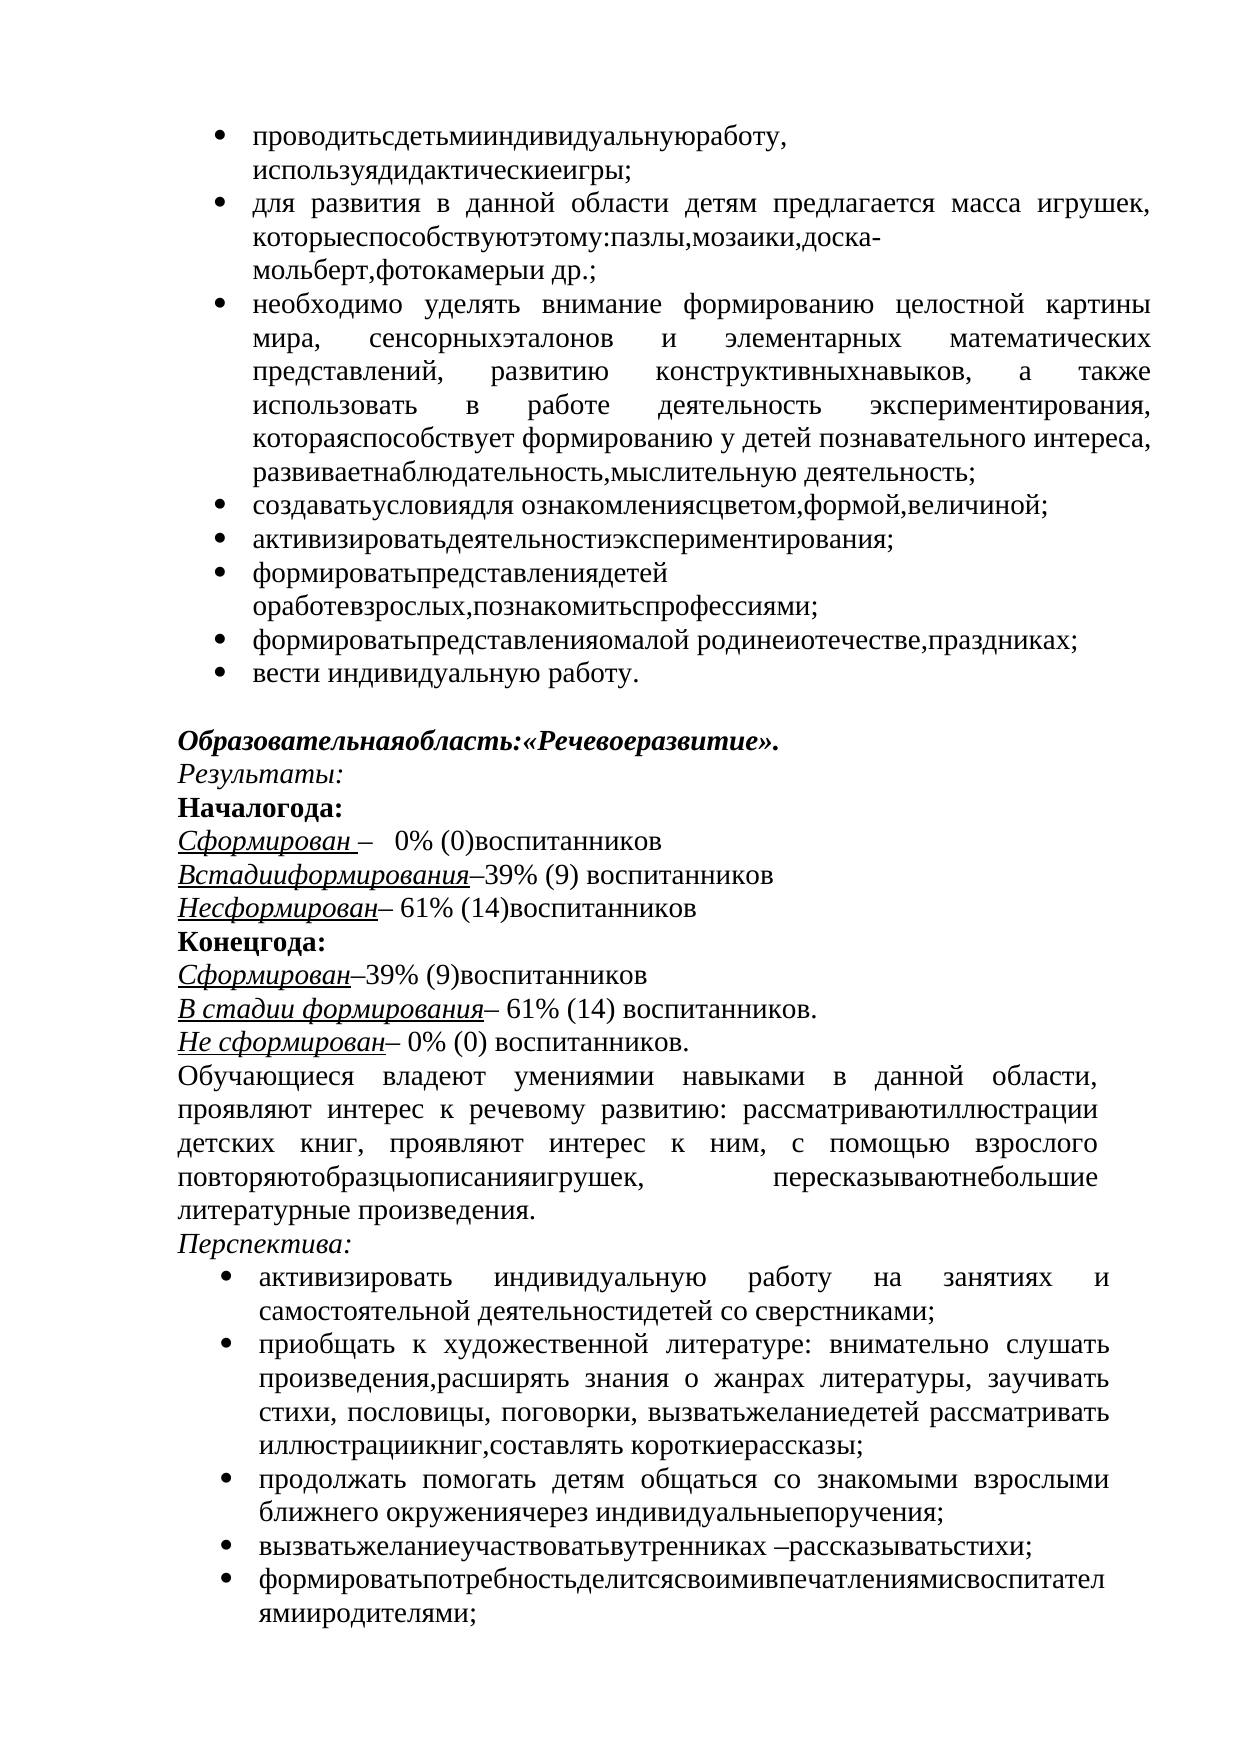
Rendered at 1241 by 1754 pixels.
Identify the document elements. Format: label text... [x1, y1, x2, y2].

text Не сформирован– 0% (0) воспитанников. [177, 1024, 1098, 1058]
list необходимо уделять внимание формированию целостной картины мира, сенсорныхэталонов и элементарных математических представлений, развитию конструктивныхнавыков, а также использовать в работе деятельность экспериментирования, котораяспособствует формированию у детей познавательного интереса, развиваетнаблюдательность,мыслительную деятельность; [215, 286, 1152, 487]
text Сформирован – 0% (0)воспитанников [177, 823, 1152, 857]
list для развития в данной области детям предлагается масса игрушек, которыеспособствуютэтому:пазлы,мозаики,доска-мольберт,фотокамерыи др.; [215, 185, 1152, 286]
text Образовательнаяобласть:«Речевоеразвитие». [177, 723, 1152, 756]
list создаватьусловиядля ознакомлениясцветом,формой,величиной; [215, 487, 1152, 521]
text Перспектива: [177, 1226, 1152, 1259]
list вести индивидуальную работу. [215, 656, 1125, 689]
list проводитьсдетьмииндивидуальнуюработу, используядидактическиеигры; [215, 118, 1152, 185]
text Встадииформирования–39% (9) воспитанников [177, 857, 1152, 890]
text Началогода: [177, 790, 1152, 823]
text Сформирован–39% (9)воспитанников [177, 957, 1152, 991]
list активизироватьдеятельностиэкспериментирования; [215, 521, 1152, 555]
list продолжать помогать детям общаться со знакомыми взрослыми ближнего окружениячерез индивидуальныепоручения; [221, 1461, 1110, 1528]
list формироватьпредставлениядетей оработевзрослых,познакомитьспрофессиями; [215, 555, 1152, 622]
text Несформирован– 61% (14)воспитанников [177, 890, 1152, 924]
text Обучающиеся владеют умениямии навыками в данной области, проявляют интерес к речевому развитию: рассматриваютиллюстрации детских книг, проявляют интерес к ним, с помощью взрослого повторяютобразцыописанияигрушек, пересказываютнебольшие литературные произведения. [177, 1058, 1098, 1226]
list формироватьпотребностьделитсясвоимивпечатлениямисвоспитателямииродителями; [221, 1562, 1110, 1629]
list формироватьпредставленияомалой родинеиотечестве,праздниках; [215, 622, 1152, 656]
list приобщать к художественной литературе: внимательно слушать произведения,расширять знания о жанрах литературы, заучивать стихи, пословицы, поговорки, вызватьжеланиедетей рассматривать иллюстрациикниг,составлять короткиерассказы; [221, 1327, 1110, 1461]
list вызватьжеланиеучаствоватьвутренниках –рассказыватьстихи; [221, 1528, 1110, 1562]
list активизировать индивидуальную работу на занятиях и самостоятельной деятельностидетей со сверстниками; [221, 1259, 1110, 1327]
text В стадии формирования– 61% (14) воспитанников. [177, 991, 1133, 1024]
text Результаты: [177, 756, 1152, 790]
text Конецгода: [177, 924, 1152, 957]
